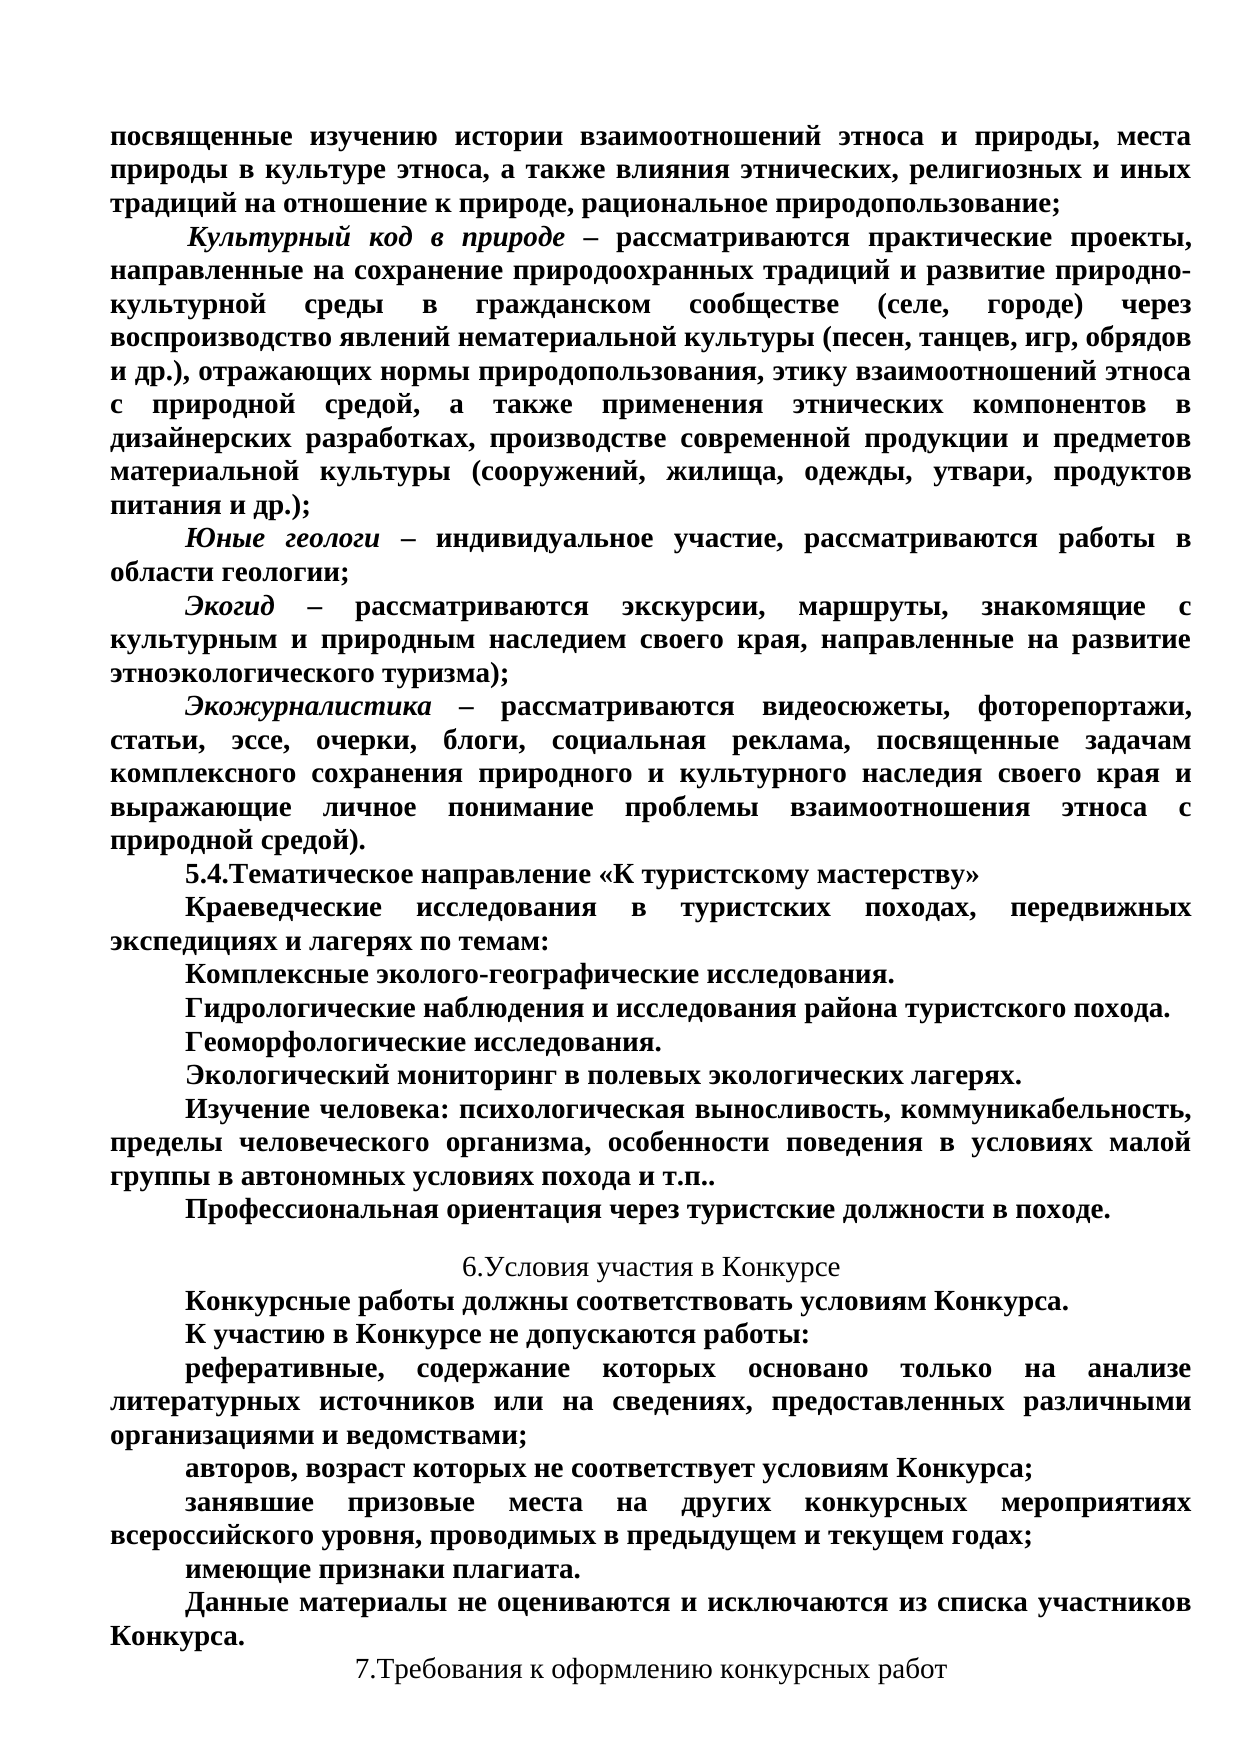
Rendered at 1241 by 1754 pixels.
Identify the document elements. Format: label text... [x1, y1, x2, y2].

text Экожурналистика – рассматриваются видеосюжеты, фоторепортажи, статьи, эссе, очерки, блоги, социальная реклама, посвященные задачам комплексного сохранения природного и культурного наследия своего края и выражающие личное понимание проблемы взаимоотношения этноса с природной средой). [110, 688, 1192, 856]
text К участию в Конкурсе не допускаются работы: [110, 1316, 1192, 1350]
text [110, 118, 1192, 219]
text Экологический мониторинг в полевых экологических лагерях. [185, 1057, 1192, 1091]
text Данные материалы не оцениваются и исключаются из списка участников Конкурса. [110, 1584, 1192, 1652]
text Геоморфологические исследования. [185, 1024, 1192, 1057]
text Гидрологические наблюдения и исследования района туристского похода. [185, 990, 1192, 1024]
subtitle 5.4.Тематическое направление «К туристскому мастерству» [185, 856, 1192, 889]
text занявшие призовые места на других конкурсных мероприятиях всероссийского уровня, проводимых в предыдущем и текущем годах; [110, 1484, 1192, 1551]
text Профессиональная ориентация через туристские должности в походе. [185, 1191, 1192, 1225]
text Конкурсные работы должны соответствовать условиям Конкурса. [110, 1283, 1192, 1316]
text Комплексные эколого-географические исследования. [185, 957, 1192, 990]
text 7.Требования к оформлению конкурсных работ [110, 1652, 1192, 1685]
text Краеведческие исследования в туристских походах, передвижных экспедициях и лагерях по темам: [110, 889, 1192, 957]
text Изучение человека: психологическая выносливость, коммуникабельность, пределы человеческого организма, особенности поведения в условиях малой группы в автономных условиях похода и т.п.. [110, 1091, 1192, 1191]
text имеющие признаки плагиата. [110, 1551, 1192, 1584]
text Экогид – рассматриваются экскурсии, маршруты, знакомящие с культурным и природным наследием своего края, направленные на развитие этноэкологического туризма); [110, 588, 1192, 688]
text 6.Условия участия в Конкурсе [110, 1249, 1192, 1283]
text Культурный код в природе – рассматриваются практические проекты, направленные на сохранение природоохранных традиций и развитие природно- культурной среды в гражданском сообществе (селе, городе) через воспроизводство явлений нематериальной культуры (песен, танцев, игр, обрядов и др.), отражающих нормы природопользования, этику взаимоотношений этноса с природной средой, а также применения этнических компонентов в дизайнерских разработках, производстве современной продукции и предметов материальной культуры (сооружений, жилища, одежды, утвари, продуктов питания и др.); [110, 219, 1192, 521]
text авторов, возраст которых не соответствует условиям Конкурса; [110, 1450, 1192, 1484]
text реферативные, содержание которых основано только на анализе литературных источников или на сведениях, предоставленных различными организациями и ведомствами; [110, 1350, 1192, 1450]
text Юные геологи – индивидуальное участие, рассматриваются работы в области геологии; [110, 521, 1192, 588]
